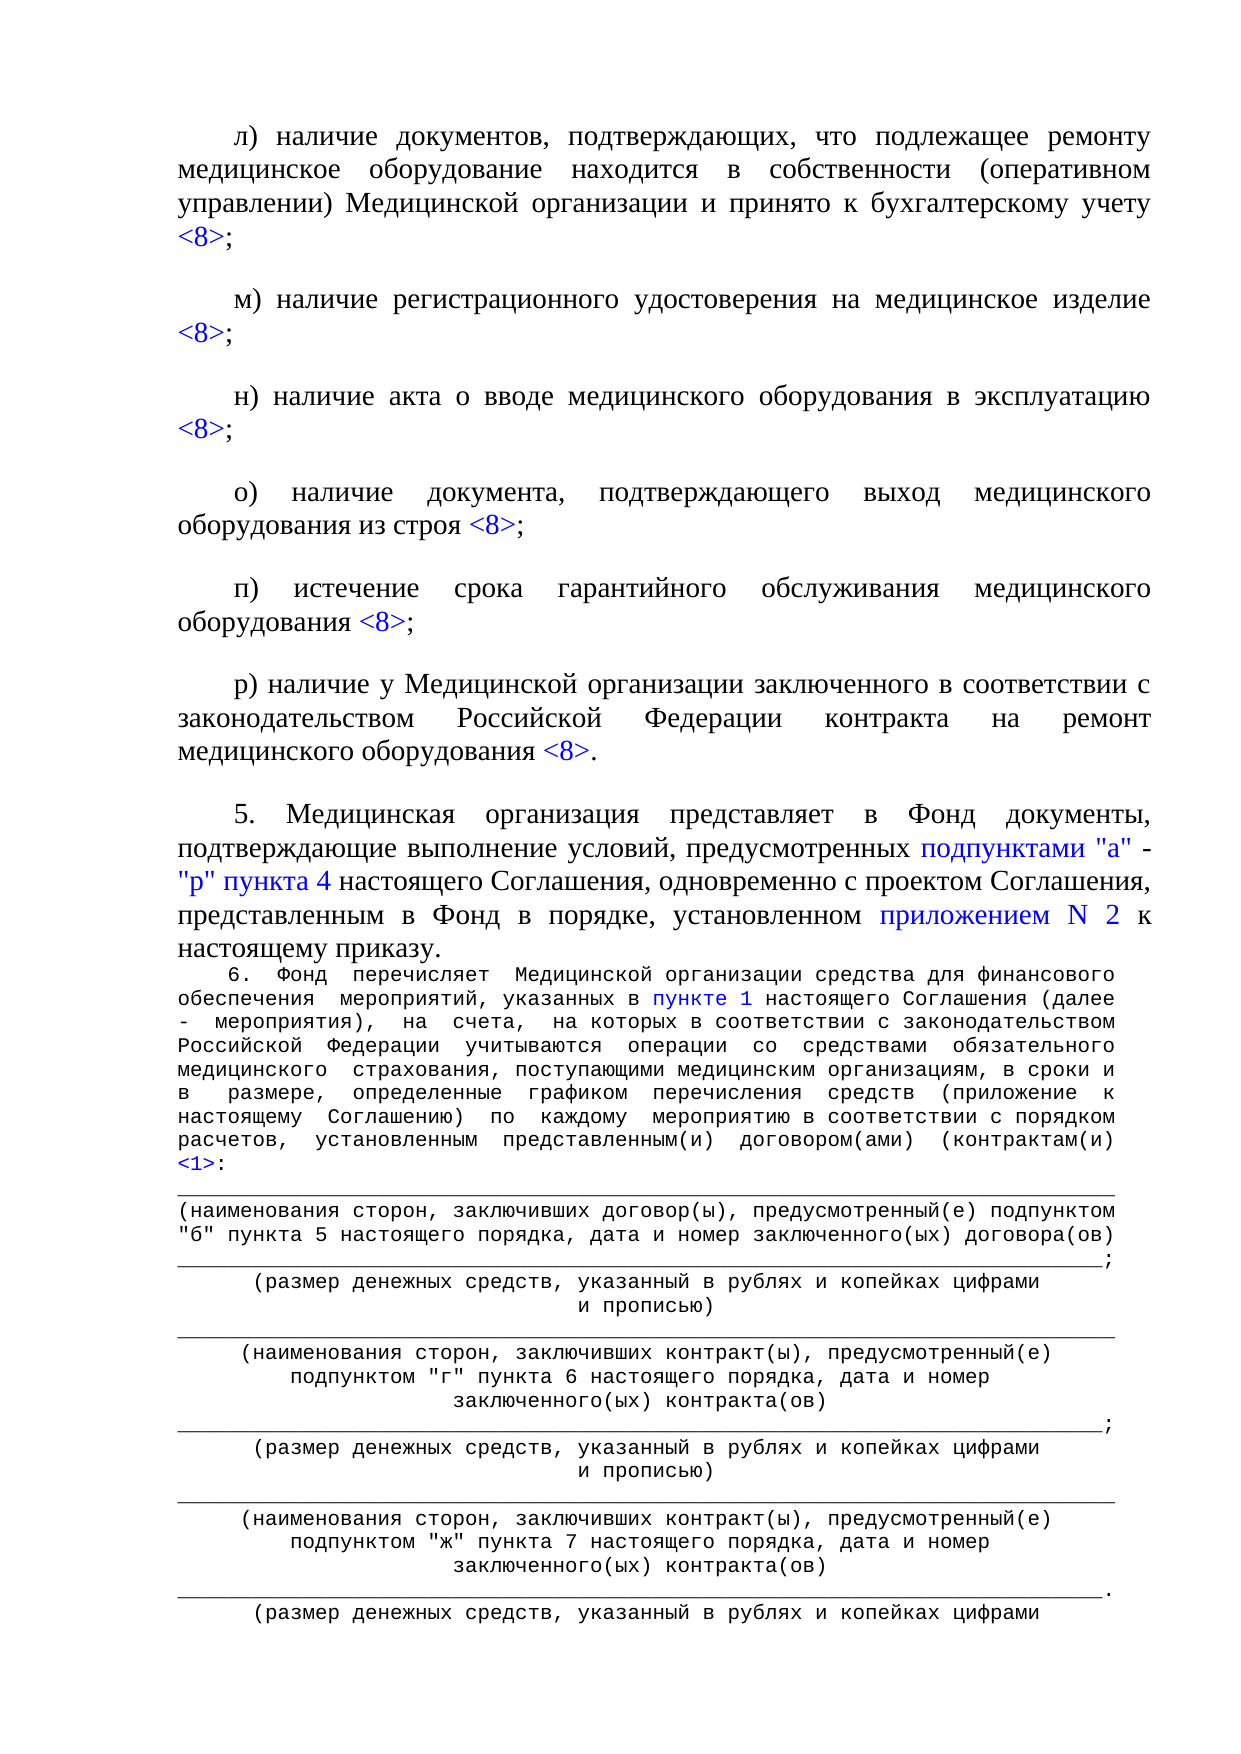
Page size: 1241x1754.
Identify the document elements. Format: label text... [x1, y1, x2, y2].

text (наименования сторон, заключивших договор(ы), предусмотренный(е) подпунктом [177, 1200, 1152, 1224]
text (наименования сторон, заключивших контракт(ы), предусмотренный(е) [177, 1342, 1152, 1366]
text в размере, определенные графиком перечисления средств (приложение к [177, 1082, 1152, 1106]
text ___________________________________________________________________________ [177, 1177, 1152, 1200]
text расчетов, установленным представленным(и) договором(ами) (контрактам(и) [177, 1129, 1152, 1153]
text м) наличие регистрационного удостоверения на медицинское изделие <8>; [177, 281, 1152, 348]
text Российской Федерации учитываются операции со средствами обязательного [177, 1035, 1152, 1058]
text 5. Медицинская организация представляет в Фонд документы, подтверждающие выполнение условий, предусмотренных подпунктами "а" - "р" пункта 4 настоящего Соглашения, одновременно с проектом Соглашения, представленным в Фонд в порядке, установленном приложением N 2 к настоящему приказу. [177, 796, 1152, 964]
text ___________________________________________________________________________ [177, 1484, 1152, 1508]
text и прописью) [177, 1461, 1152, 1484]
text __________________________________________________________________________. [177, 1579, 1152, 1602]
text р) наличие у Медицинской организации заключенного в соответствии с законодательством Российской Федерации контракта на ремонт медицинского оборудования <8>. [177, 666, 1152, 767]
text н) наличие акта о вводе медицинского оборудования в эксплуатацию <8>; [177, 378, 1152, 445]
text обеспечения мероприятий, указанных в пункте 1 настоящего Соглашения (далее [177, 988, 1152, 1011]
text подпунктом "г" пункта 6 настоящего порядка, дата и номер [177, 1366, 1152, 1389]
text (наименования сторон, заключивших контракт(ы), предусмотренный(е) [177, 1508, 1152, 1531]
text "б" пункта 5 настоящего порядка, дата и номер заключенного(ых) договора(ов) [177, 1224, 1152, 1248]
text (размер денежных средств, указанный в рублях и копейках цифрами [177, 1437, 1152, 1461]
text подпунктом "ж" пункта 7 настоящего порядка, дата и номер [177, 1531, 1152, 1555]
text 6. Фонд перечисляет Медицинской организации средства для финансового [177, 964, 1152, 988]
text п) истечение срока гарантийного обслуживания медицинского оборудования <8>; [177, 570, 1152, 637]
text медицинского страхования, поступающими медицинским организациям, в сроки и [177, 1058, 1152, 1082]
text л) наличие документов, подтверждающих, что подлежащее ремонту медицинское оборудование находится в собственности (оперативном управлении) Медицинской организации и принято к бухгалтерскому учету <8>; [177, 118, 1152, 252]
text __________________________________________________________________________; [177, 1413, 1152, 1437]
text о) наличие документа, подтверждающего выход медицинского оборудования из строя <8>; [177, 474, 1152, 541]
text (размер денежных средств, указанный в рублях и копейках цифрами [177, 1602, 1152, 1626]
text __________________________________________________________________________; [177, 1248, 1152, 1271]
text заключенного(ых) контракта(ов) [177, 1555, 1152, 1579]
text и прописью) [177, 1295, 1152, 1319]
text <1>: [177, 1153, 1152, 1177]
text ___________________________________________________________________________ [177, 1319, 1152, 1342]
text настоящему Соглашению) по каждому мероприятию в соответствии с порядком [177, 1106, 1152, 1129]
text - мероприятия), на счета, на которых в соответствии с законодательством [177, 1011, 1152, 1035]
text заключенного(ых) контракта(ов) [177, 1389, 1152, 1413]
text (размер денежных средств, указанный в рублях и копейках цифрами [177, 1271, 1152, 1295]
